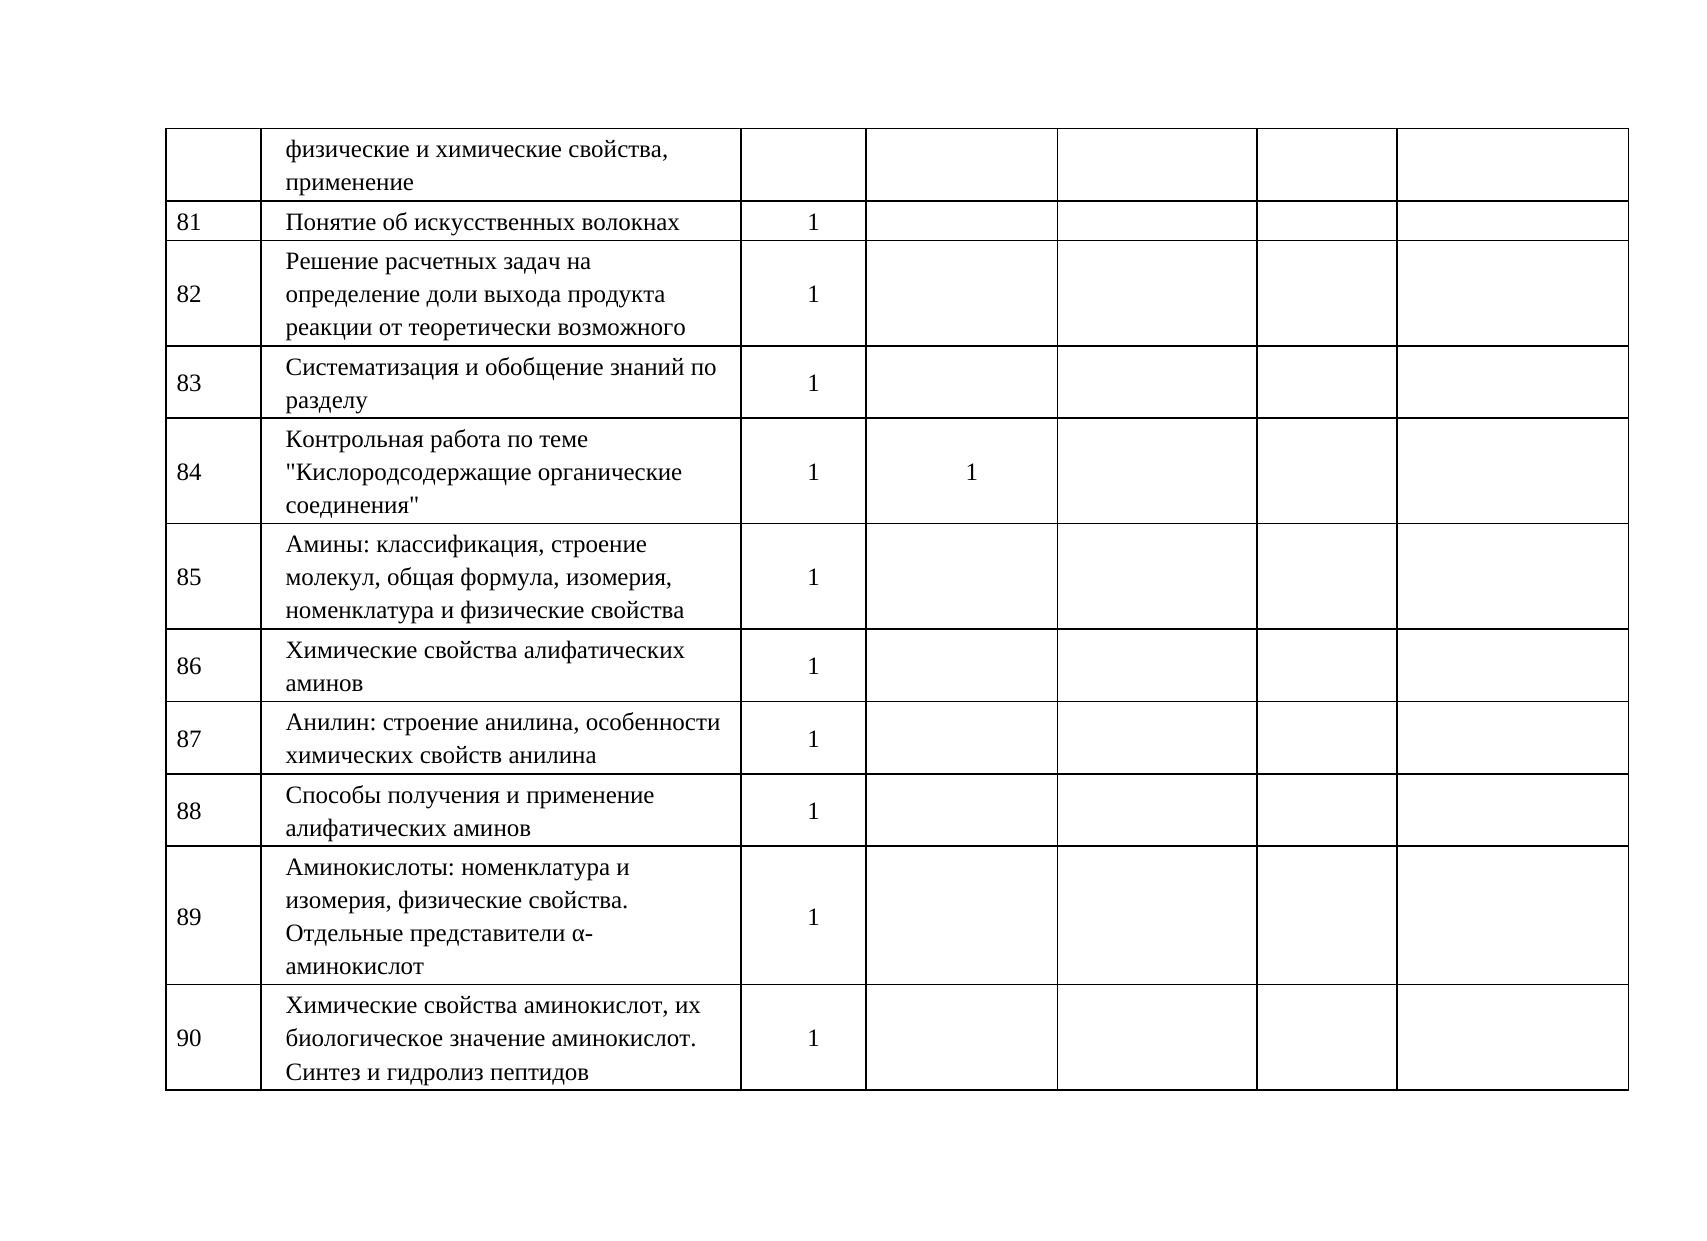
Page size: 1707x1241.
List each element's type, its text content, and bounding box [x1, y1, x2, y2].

table_cell [1258, 775, 1396, 845]
table_cell [867, 775, 1057, 845]
table_cell 1 [742, 419, 865, 523]
table_cell [867, 241, 1057, 345]
table_cell Аминокислоты: номенклатура и изомерия, физические свойства. Отдельные представители α-аминокислот [262, 847, 740, 984]
table_cell 1 [742, 129, 865, 200]
table_cell 86 [167, 630, 260, 701]
table_cell Решение расчетных задач на определение доли выхода продукта реакции от теоретически возможного [262, 241, 740, 345]
table_cell [1398, 524, 1628, 628]
table_cell 1 [742, 702, 865, 773]
table_cell [867, 630, 1057, 701]
table_cell [1398, 630, 1628, 701]
table_cell 1 [742, 847, 865, 984]
table_cell 1 [867, 419, 1057, 523]
table_cell 83 [167, 347, 260, 417]
table_cell [1398, 129, 1628, 200]
table_cell [1258, 630, 1396, 701]
table_cell [1058, 630, 1256, 701]
table_cell 1 [742, 347, 865, 417]
table_cell [1058, 202, 1256, 239]
table_cell [1258, 241, 1396, 345]
table_cell 1 [742, 630, 865, 701]
table_cell [1258, 202, 1396, 239]
table_cell [1058, 702, 1256, 773]
table_cell [1258, 347, 1396, 417]
table_cell [1058, 524, 1256, 628]
table_cell Амины: классификация, строение молекул, общая формула, изомерия, номенклатура и физические свойства [262, 524, 740, 628]
table_cell 1 [742, 524, 865, 628]
table_cell Понятие об искусственных волокнах [262, 202, 740, 239]
table_cell Химические свойства аминокислот, их биологическое значение аминокислот. Синтез и гидролиз пептидов [262, 985, 740, 1089]
table_cell [1058, 419, 1256, 523]
table_cell 81 [167, 202, 260, 239]
table_cell [1258, 847, 1396, 984]
table_cell 85 [167, 524, 260, 628]
table_cell [1058, 775, 1256, 845]
table_cell [867, 129, 1057, 200]
table_cell 89 [167, 847, 260, 984]
table_cell Способы получения и применение алифатических аминов [262, 775, 740, 845]
table_cell 87 [167, 702, 260, 773]
table_cell 1 [742, 241, 865, 345]
table_cell Контрольная работа по теме "Кислородсодержащие органические соединения" [262, 419, 740, 523]
table_cell [1398, 347, 1628, 417]
table_cell [1058, 985, 1256, 1089]
table_cell [1398, 985, 1628, 1089]
table_cell [867, 847, 1057, 984]
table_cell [262, 129, 740, 200]
table_cell [1398, 419, 1628, 523]
table_cell [1398, 241, 1628, 345]
table_cell [1258, 985, 1396, 1089]
table_cell [1398, 702, 1628, 773]
table_cell [1058, 347, 1256, 417]
table_cell 80 [167, 129, 260, 200]
table_cell [867, 702, 1057, 773]
table_cell [1398, 775, 1628, 845]
table_cell 90 [167, 985, 260, 1089]
table_cell 1 [742, 985, 865, 1089]
table_cell 88 [167, 775, 260, 845]
table_cell Систематизация и обобщение знаний по разделу [262, 347, 740, 417]
table_cell [1258, 702, 1396, 773]
table_cell [1058, 241, 1256, 345]
table_cell [1258, 419, 1396, 523]
table_cell [867, 985, 1057, 1089]
table_cell 1 [742, 202, 865, 239]
table_cell [1398, 847, 1628, 984]
table_cell 1 [742, 775, 865, 845]
table_cell 82 [167, 241, 260, 345]
table_cell [1058, 129, 1256, 200]
table_cell [867, 202, 1057, 239]
table_cell [1258, 129, 1396, 200]
table_cell [1258, 524, 1396, 628]
table_cell [867, 524, 1057, 628]
table_cell 84 [167, 419, 260, 523]
table_cell Анилин: строение анилина, особенности химических свойств анилина [262, 702, 740, 773]
table_cell [1058, 847, 1256, 984]
table_cell [867, 347, 1057, 417]
table_cell Химические свойства алифатических аминов [262, 630, 740, 701]
table_cell [1398, 202, 1628, 239]
